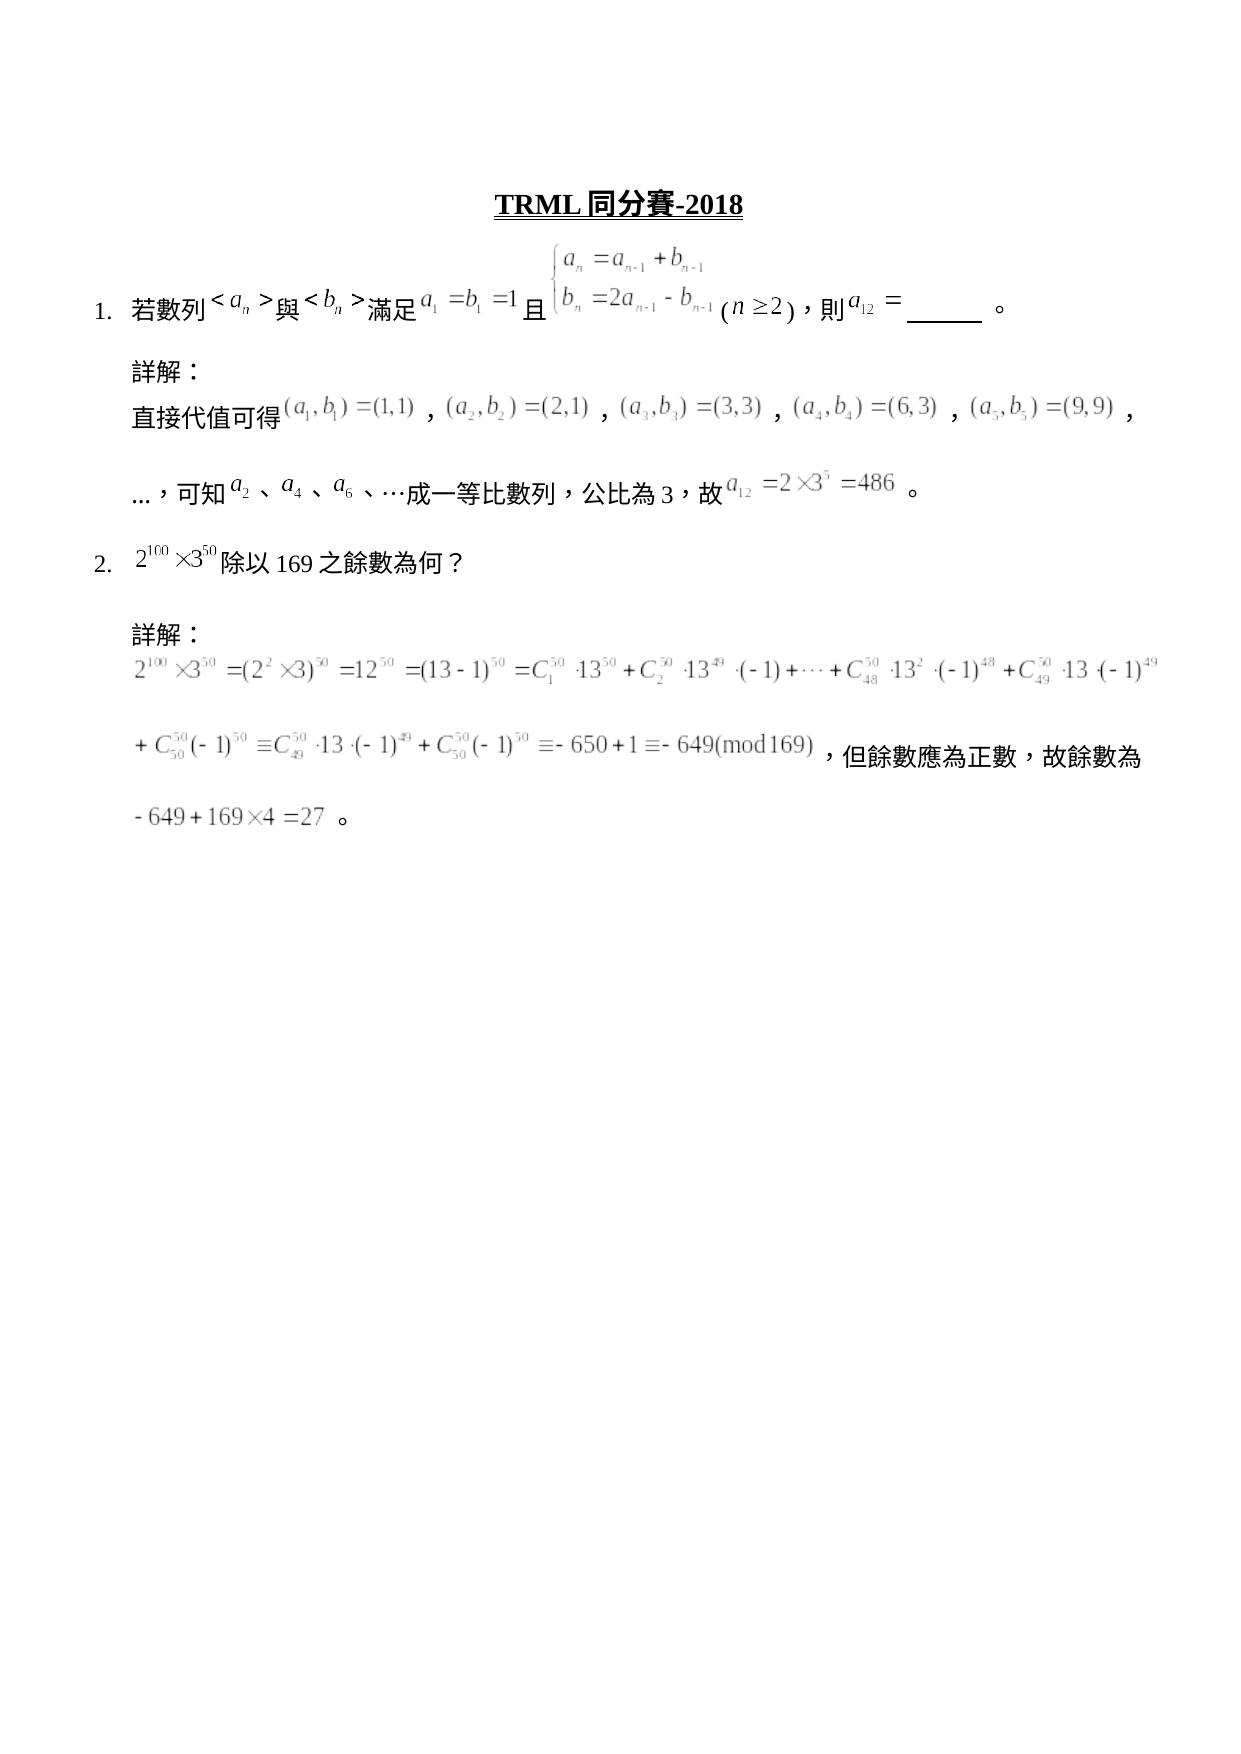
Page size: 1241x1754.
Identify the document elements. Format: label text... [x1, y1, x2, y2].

text TRML 同分賽-2018 [94, 164, 1144, 239]
list 若數列與滿足且()，則 。 詳解： 直接代值可得，，，，， …，可知、、、…成一等比數列，公比為3，故。 [94, 239, 1144, 539]
list 除以169之餘數為何？ 詳解： ，但餘數應為正數，故餘數為 。 [94, 539, 1144, 877]
